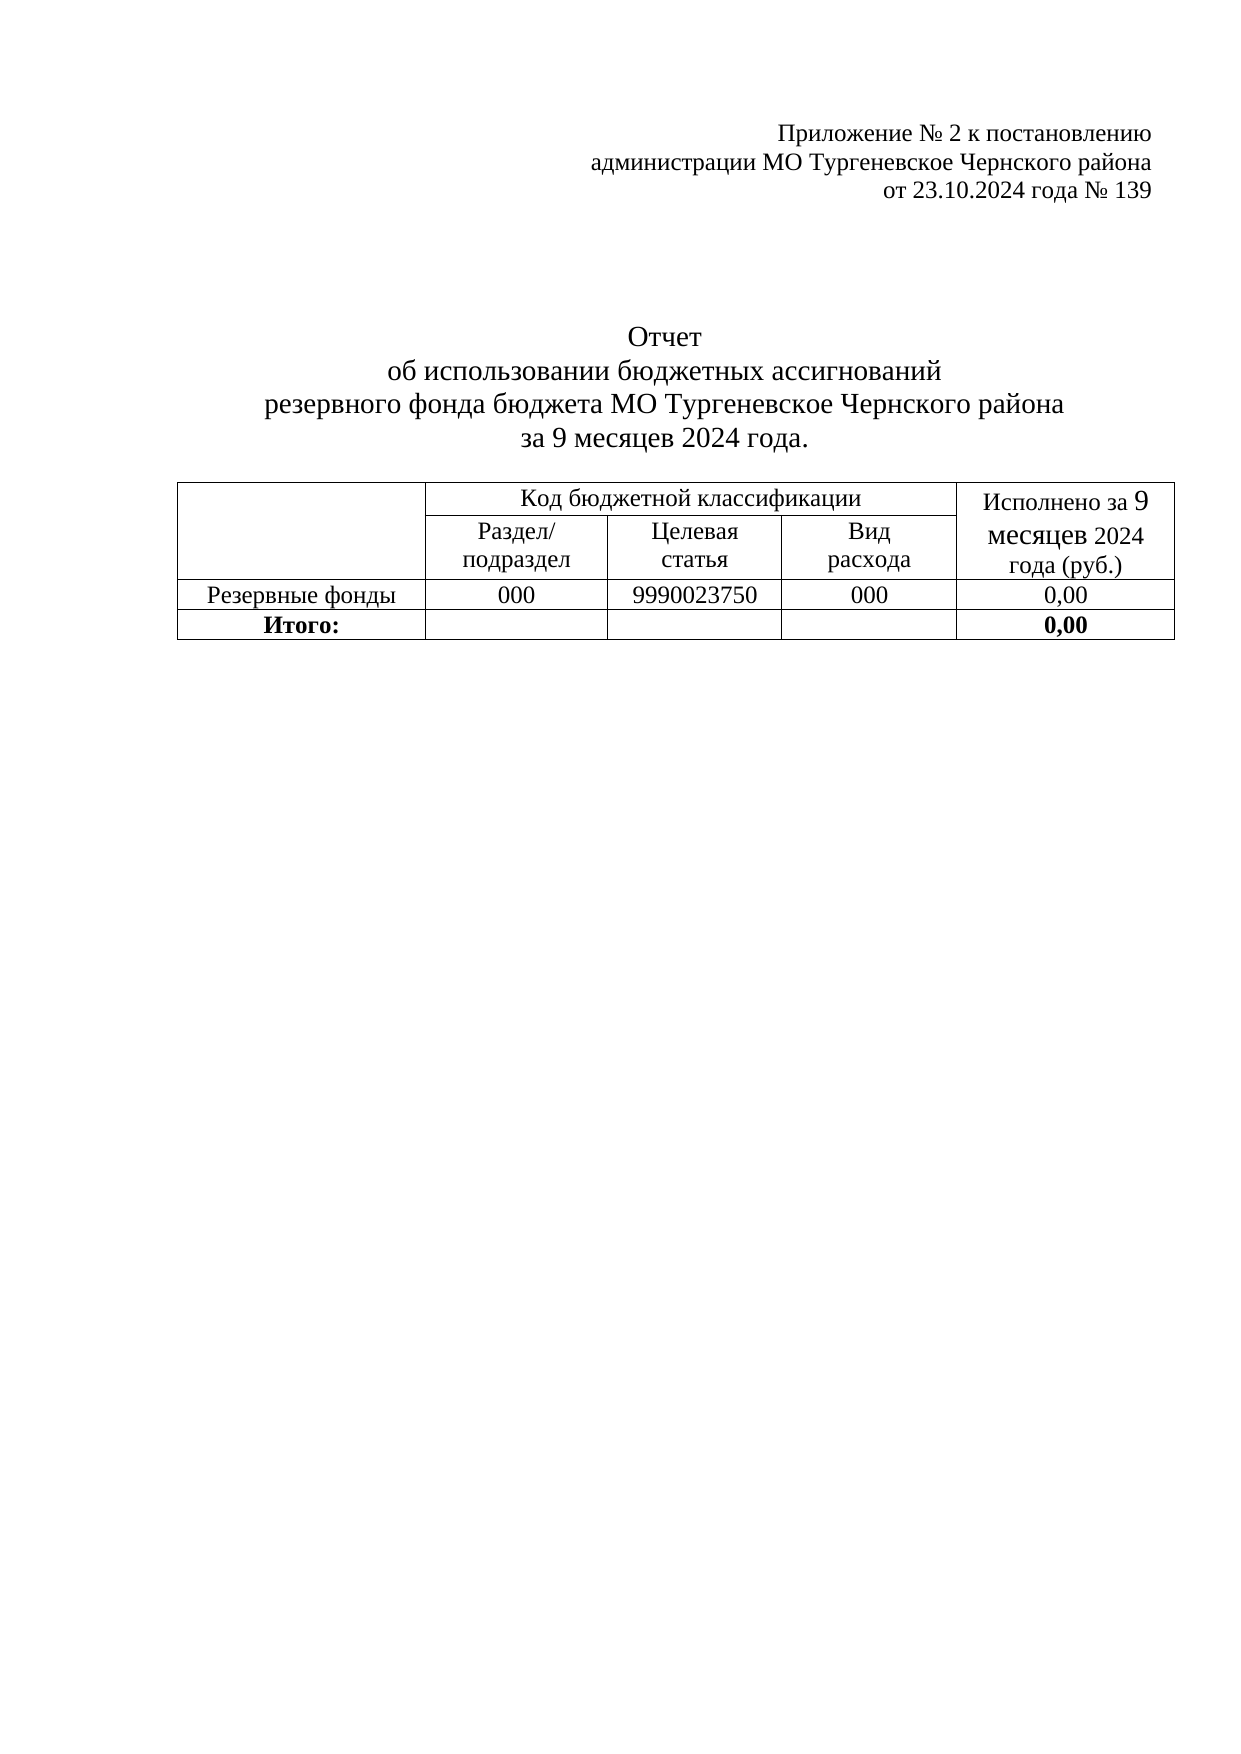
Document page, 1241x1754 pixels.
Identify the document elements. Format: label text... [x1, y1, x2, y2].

table_cell Резервные фонды [178, 580, 425, 609]
table_cell 0,00 [957, 580, 1174, 609]
text Отчет [177, 319, 1152, 353]
table_cell 9990023750 [608, 580, 781, 609]
text администрации МО Тургеневское Чернского района [177, 147, 1152, 176]
table_header [178, 483, 425, 579]
text резервного фонда бюджета МО Тургеневское Чернского района [177, 386, 1152, 420]
table_cell [608, 610, 781, 639]
table_cell Раздел/ подраздел [426, 516, 607, 579]
text Приложение № 2 к постановлению [177, 118, 1152, 147]
table_cell 0,00 [957, 610, 1174, 639]
table_cell [782, 610, 956, 639]
table_cell Вид расхода [782, 516, 956, 579]
table_cell Итого: [178, 610, 425, 639]
table_header Исполнено за 9 месяцев 2024 года (руб.) [957, 483, 1174, 579]
text от 23.10.2024 года № 139 [177, 176, 1152, 204]
table_cell [426, 610, 607, 639]
table_header Код бюджетной классификации [426, 483, 956, 515]
text за 9 месяцев 2024 года. [177, 420, 1152, 453]
table_cell 000 [782, 580, 956, 609]
table_cell Целевая статья [608, 516, 781, 579]
text об использовании бюджетных ассигнований [177, 353, 1152, 386]
table_cell 000 [426, 580, 607, 609]
